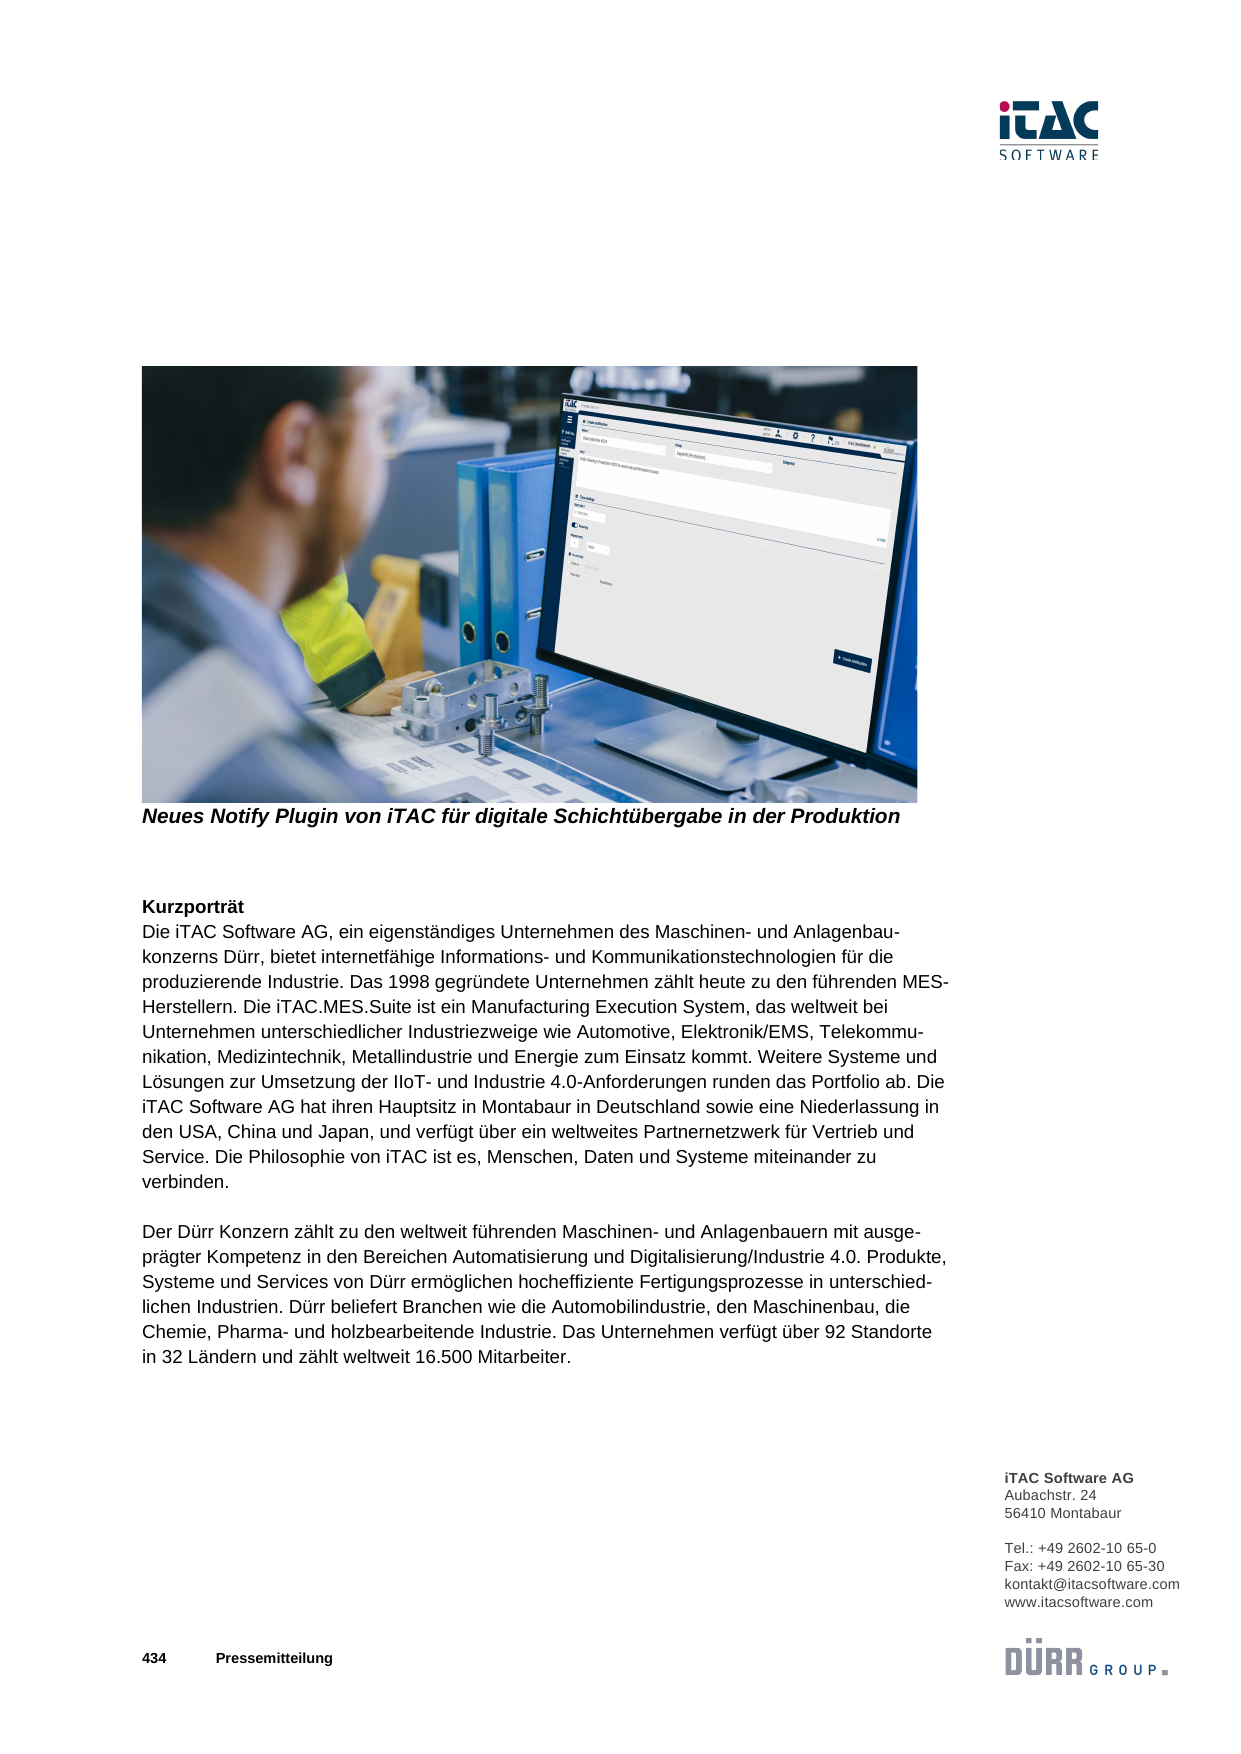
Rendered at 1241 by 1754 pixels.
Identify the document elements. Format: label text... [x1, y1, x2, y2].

text Neues Notify Plugin von iTAC für digitale Schichtübergabe in der Produktion [142, 802, 960, 827]
text Die iTAC Software AG, ein eigenständiges Unternehmen des Maschinen- und Anlagenbaukonzerns Dürr, bietet internetfähige Informations- und Kommunikationstechnologien für die produzierende Industrie. Das 1998 gegründete Unternehmen zählt heute zu den führenden MES-Herstellern. Die iTAC.MES.Suite ist ein Manufacturing Execution System, das weltweit bei Unternehmen unterschiedlicher Industriezweige wie Automotive, Elektronik/EMS, Telekommunikation, Medizintechnik, Metallindustrie und Energie zum Einsatz kommt. Weitere Systeme und Lösungen zur Umsetzung der IIoT- und Industrie 4.0-Anforderungen runden das Portfolio ab. Die iTAC Software AG hat ihren Hauptsitz in Montabaur in Deutschland sowie eine Niederlassung in den USA, China und Japan, und verfügt über ein weltweites Partnernetzwerk für Vertrieb und Service. Die Philosophie von iTAC ist es, Menschen, Daten und Systeme miteinander zu verbinden. [142, 917, 960, 1192]
text Der Dürr Konzern zählt zu den weltweit führenden Maschinen- und Anlagenbauern mit ausgeprägter Kompetenz in den Bereichen Automatisierung und Digitalisierung/Industrie 4.0. Produkte, Systeme und Services von Dürr ermöglichen hocheffiziente Fertigungsprozesse in unterschiedlichen Industrien. Dürr beliefert Branchen wie die Automobilindustrie, den Maschinenbau, die Chemie, Pharma- und holzbearbeitende Industrie. Das Unternehmen verfügt über 92 Standorte in 32 Ländern und zählt weltweit 16.500 Mitarbeiter. [142, 1217, 960, 1367]
text Kurzporträt [142, 896, 960, 917]
picture [141, 366, 918, 803]
